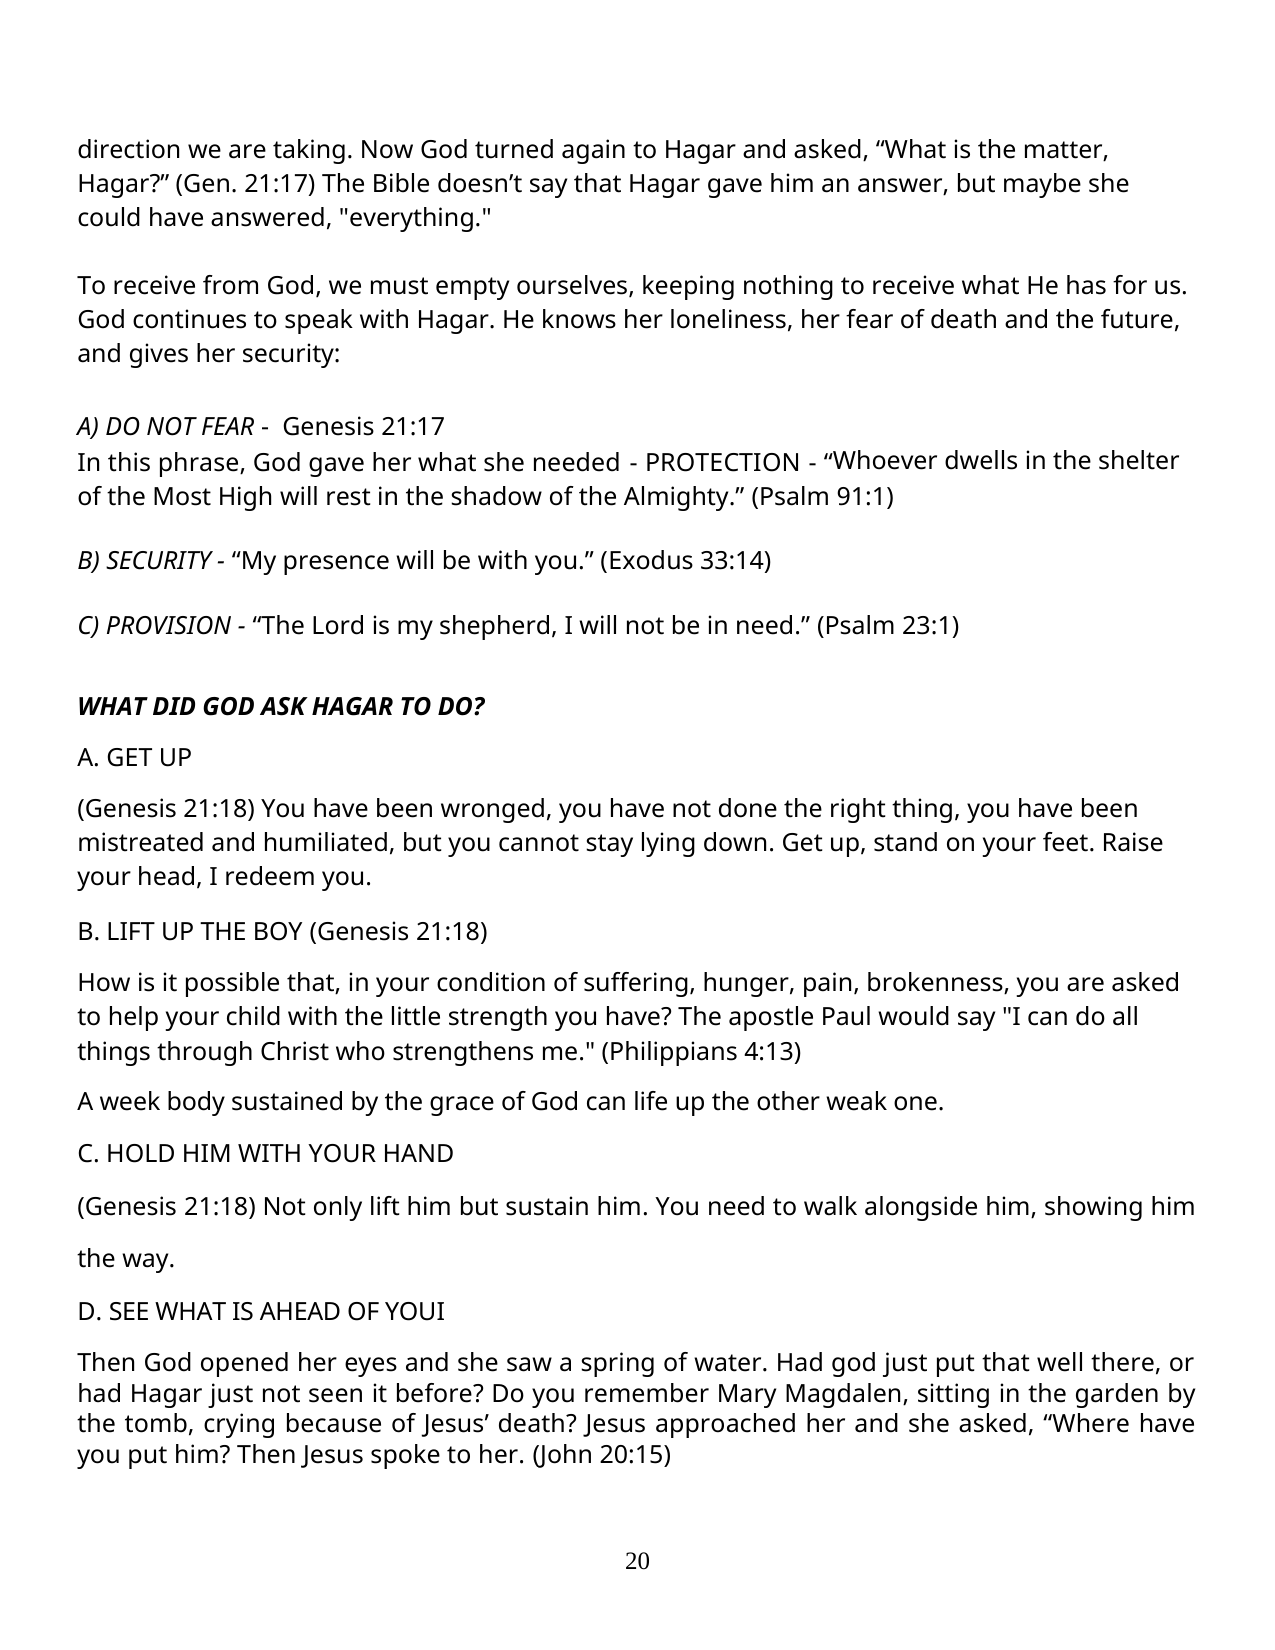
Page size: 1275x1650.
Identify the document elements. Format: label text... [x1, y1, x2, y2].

text C. HOLD HIM WITH YOUR HAND [77, 1136, 1198, 1170]
text C) PROVISION - “The Lord is my shepherd, I will not be in need.” (Psalm 23:1) [77, 608, 1198, 642]
text D. SEE WHAT IS AHEAD OF YOUI [77, 1294, 1198, 1328]
text B. LIFT UP THE BOY (Genesis 21:18) [77, 914, 1198, 948]
text A week body sustained by the grace of God can life up the other weak one. [77, 1084, 1198, 1118]
text A. GET UP [77, 740, 1198, 774]
text How is it possible that, in your condition of suffering, hunger, pain, brokenness, you are asked to help your child with the little strength you have? The apostle Paul would say "I can do all things through Christ who strengthens me." (Philippians 4:13) [77, 965, 1198, 1067]
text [77, 131, 1198, 370]
text In this phrase, God gave her what she needed - PROTECTION - “Whoever dwells in the shelter of the Most High will rest in the shadow of the Almighty.” (Psalm 91:1) [77, 443, 1198, 512]
text A) DO NOT FEAR - Genesis 21:17 [77, 409, 1198, 443]
text WHAT DID GOD ASK HAGAR TO DO? [77, 688, 1198, 723]
text B) SECURITY - “My presence will be with you.” (Exodus 33:14) [77, 543, 1198, 577]
text (Genesis 21:18) Not only lift him but sustain him. You need to walk alongside him, showing him the way. [77, 1189, 1198, 1275]
text Then God opened her eyes and she saw a spring of water. Had god just put that well there, or had Hagar just not seen it before? Do you remember Mary Magdalen, sitting in the garden by the tomb, crying because of Jesus’ death? Jesus approached her and she asked, “Where have you put him? Then Jesus spoke to her. (John 20:15) [77, 1347, 1198, 1470]
text (Genesis 21:18) You have been wronged, you have not done the right thing, you have been mistreated and humiliated, but you cannot stay lying down. Get up, stand on your feet. Raise your head, I redeem you. [77, 791, 1198, 893]
